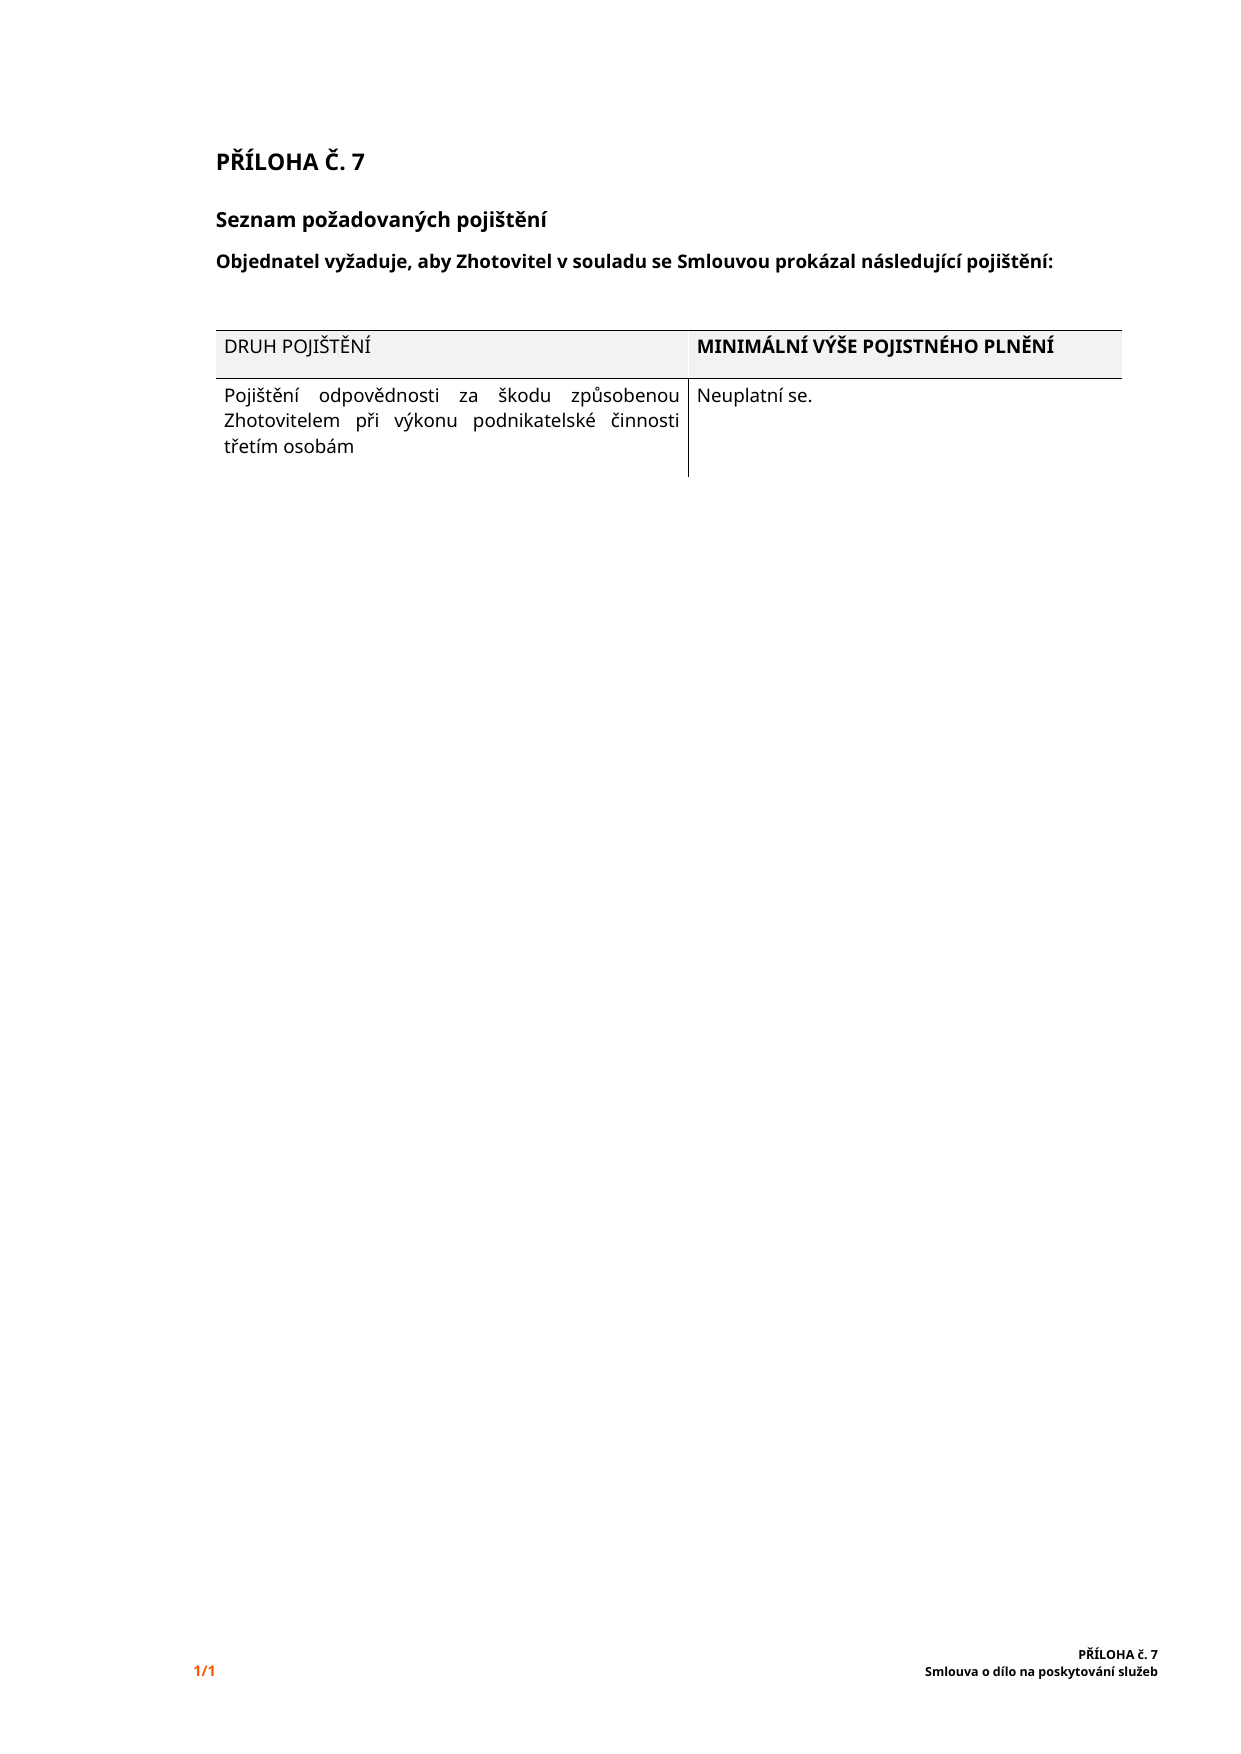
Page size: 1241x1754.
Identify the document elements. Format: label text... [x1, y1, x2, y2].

text Seznam požadovaných pojištění [216, 205, 1122, 233]
table_header DRUH POJIŠTĚNÍ [216, 331, 688, 378]
table_cell Neuplatní se. [689, 379, 1122, 477]
text Příloha č. 7 [216, 146, 1122, 177]
table_header MINIMÁLNÍ VÝŠE POJISTNÉHO PLNĚNÍ [689, 331, 1122, 378]
table_cell Pojištění odpovědnosti za škodu způsobenou Zhotovitelem při výkonu podnikatelské činnosti třetím osobám [216, 379, 688, 477]
text Objednatel vyžaduje, aby Zhotovitel v souladu se Smlouvou prokázal následující pojištění: [216, 249, 1122, 274]
